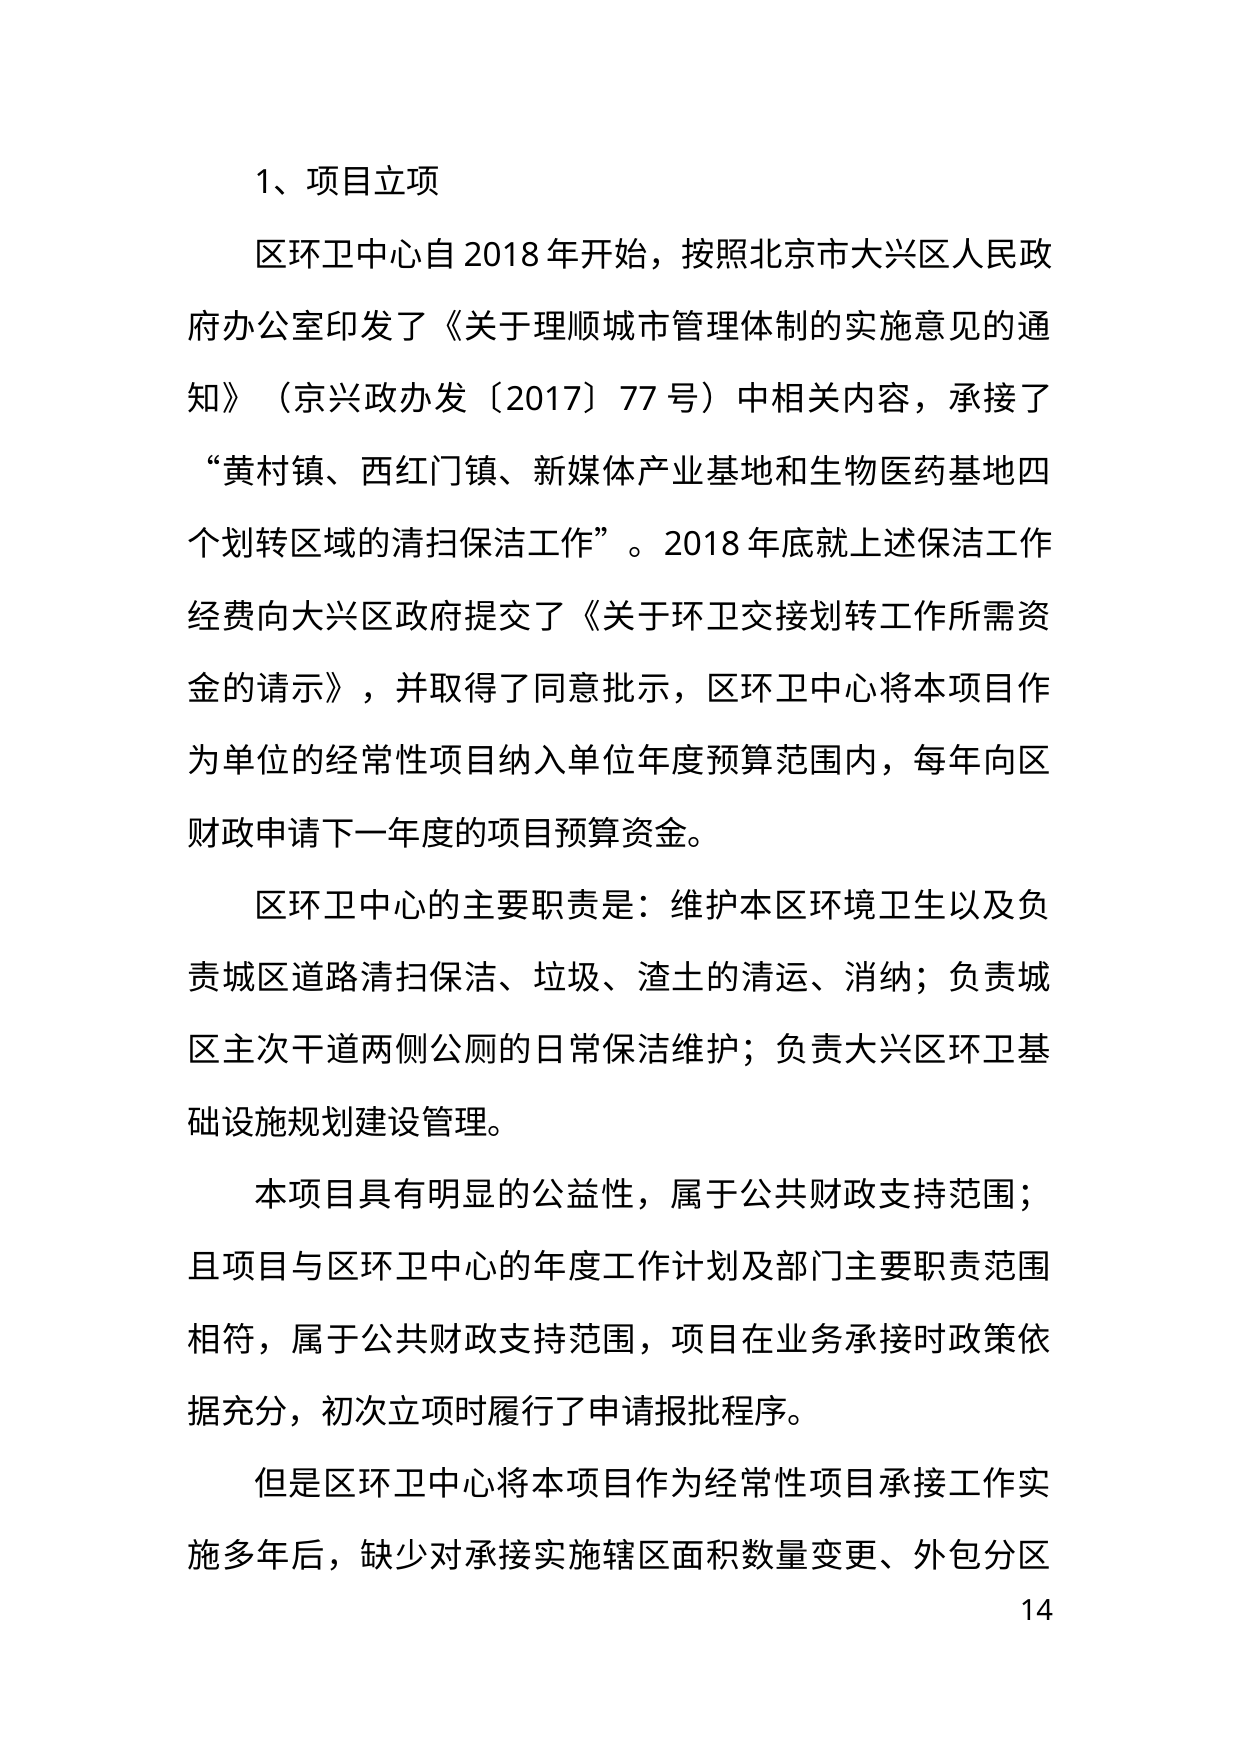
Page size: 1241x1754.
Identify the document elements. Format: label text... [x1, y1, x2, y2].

text 1、项目立项 [187, 155, 1053, 203]
text 区环卫中心自2018年开始，按照北京市大兴区人民政府办公室印发了《关于理顺城市管理体制的实施意见的通知》（京兴政办发〔2017〕77号）中相关内容，承接了“黄村镇、西红门镇、新媒体产业基地和生物医药基地四个划转区域的清扫保洁工作”。2018年底就上述保洁工作经费向大兴区政府提交了《关于环卫交接划转工作所需资金的请示》，并取得了同意批示，区环卫中心将本项目作为单位的经常性项目纳入单位年度预算范围内，每年向区财政申请下一年度的项目预算资金。 [187, 227, 1053, 854]
text 区环卫中心的主要职责是：维护本区环境卫生以及负责城区道路清扫保洁、垃圾、渣土的清运、消纳；负责城区主次干道两侧公厕的日常保洁维护；负责大兴区环卫基础设施规划建设管理。 [187, 878, 1053, 1144]
text 本项目具有明显的公益性，属于公共财政支持范围；且项目与区环卫中心的年度工作计划及部门主要职责范围相符，属于公共财政支持范围，项目在业务承接时政策依据充分，初次立项时履行了申请报批程序。 [187, 1168, 1053, 1433]
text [187, 1457, 1053, 1577]
